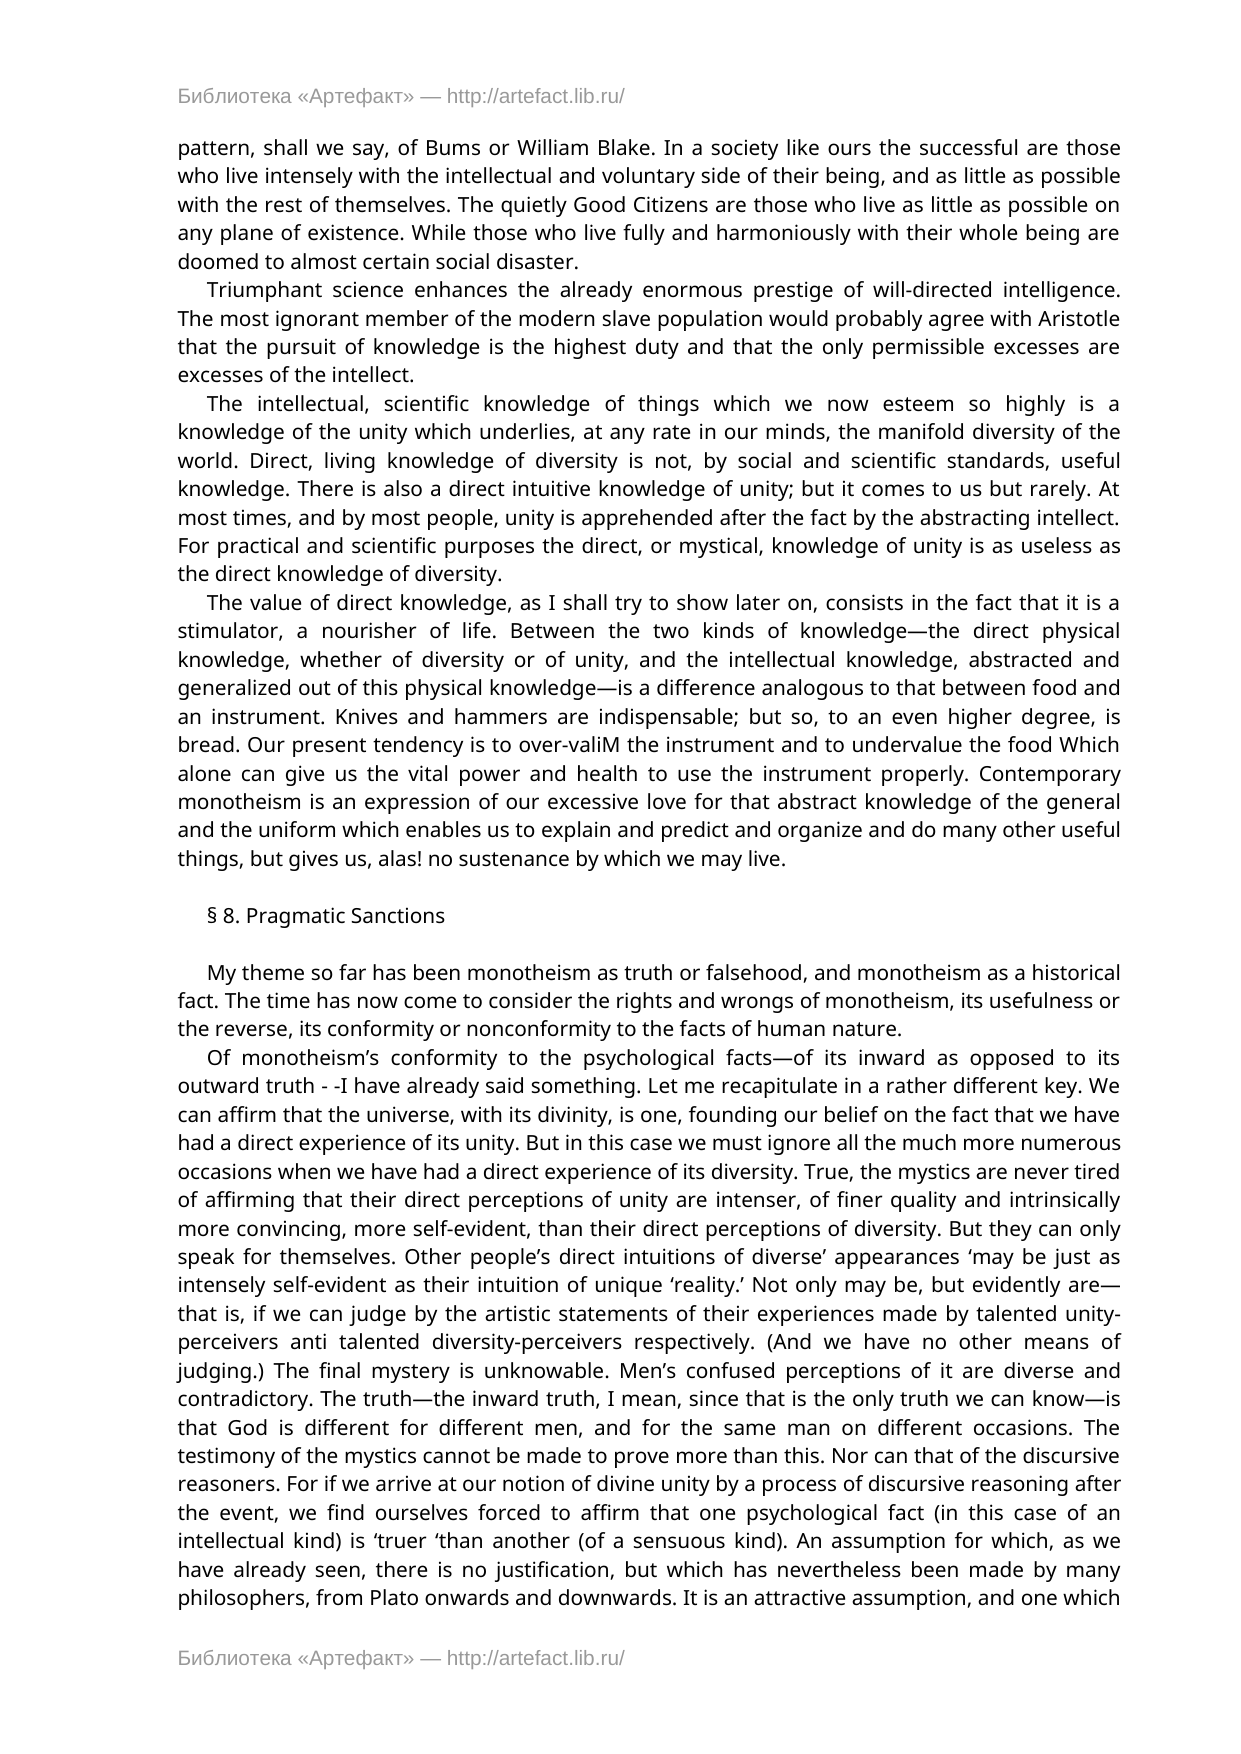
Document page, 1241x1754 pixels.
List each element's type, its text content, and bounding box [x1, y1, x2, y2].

text My theme so far has been monotheism as truth or falsehood, and monotheism as a historical fact. The time has now come to consider the rights and wrongs of monotheism, its usefulness or the reverse, its conformity or nonconformity to the facts of human nature. [177, 958, 1122, 1043]
text The intellectual, scientific knowledge of things which we now esteem so highly is a knowledge of the unity which underlies, at any rate in our minds, the manifold diversity of the world. Direct, living knowledge of diversity is not, by social and scientific standards, useful knowledge. There is also a direct intuitive knowledge of unity; but it comes to us but rarely. At most times, and by most people, unity is apprehended after the fact by the abstracting intellect. For practical and scientific purposes the direct, or mystical, knowledge of unity is as useless as the direct knowledge of diversity. [177, 389, 1122, 588]
text Triumphant science enhances the already enormous prestige of will-directed intelligence. The most ignorant member of the modern slave population would probably agree with Aristotle that the pursuit of knowledge is the highest duty and that the only permissible excesses are excesses of the intellect. [177, 275, 1122, 389]
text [177, 1043, 1122, 1612]
text The value of direct knowledge, as I shall try to show later on, consists in the fact that it is a stimulator, a nourisher of life. Between the two kinds of knowledge—the direct physical knowledge, whether of diversity or of unity, and the intellectual knowledge, abstracted and generalized out of this physical knowledge—is a difference analogous to that between food and an instrument. Knives and hammers are indispensable; but so, to an even higher degree, is bread. Our present tendency is to over-valiM the instrument and to undervalue the food Which alone can give us the vital power and health to use the instrument properly. Contemporary monotheism is an expression of our excessive love for that abstract knowledge of the general and the uniform which enables us to explain and predict and organize and do many other useful things, but gives us, alas! no sustenance by which we may live. [177, 588, 1122, 872]
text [177, 133, 1122, 275]
text § 8. Pragmatic Sanctions [177, 901, 1122, 929]
